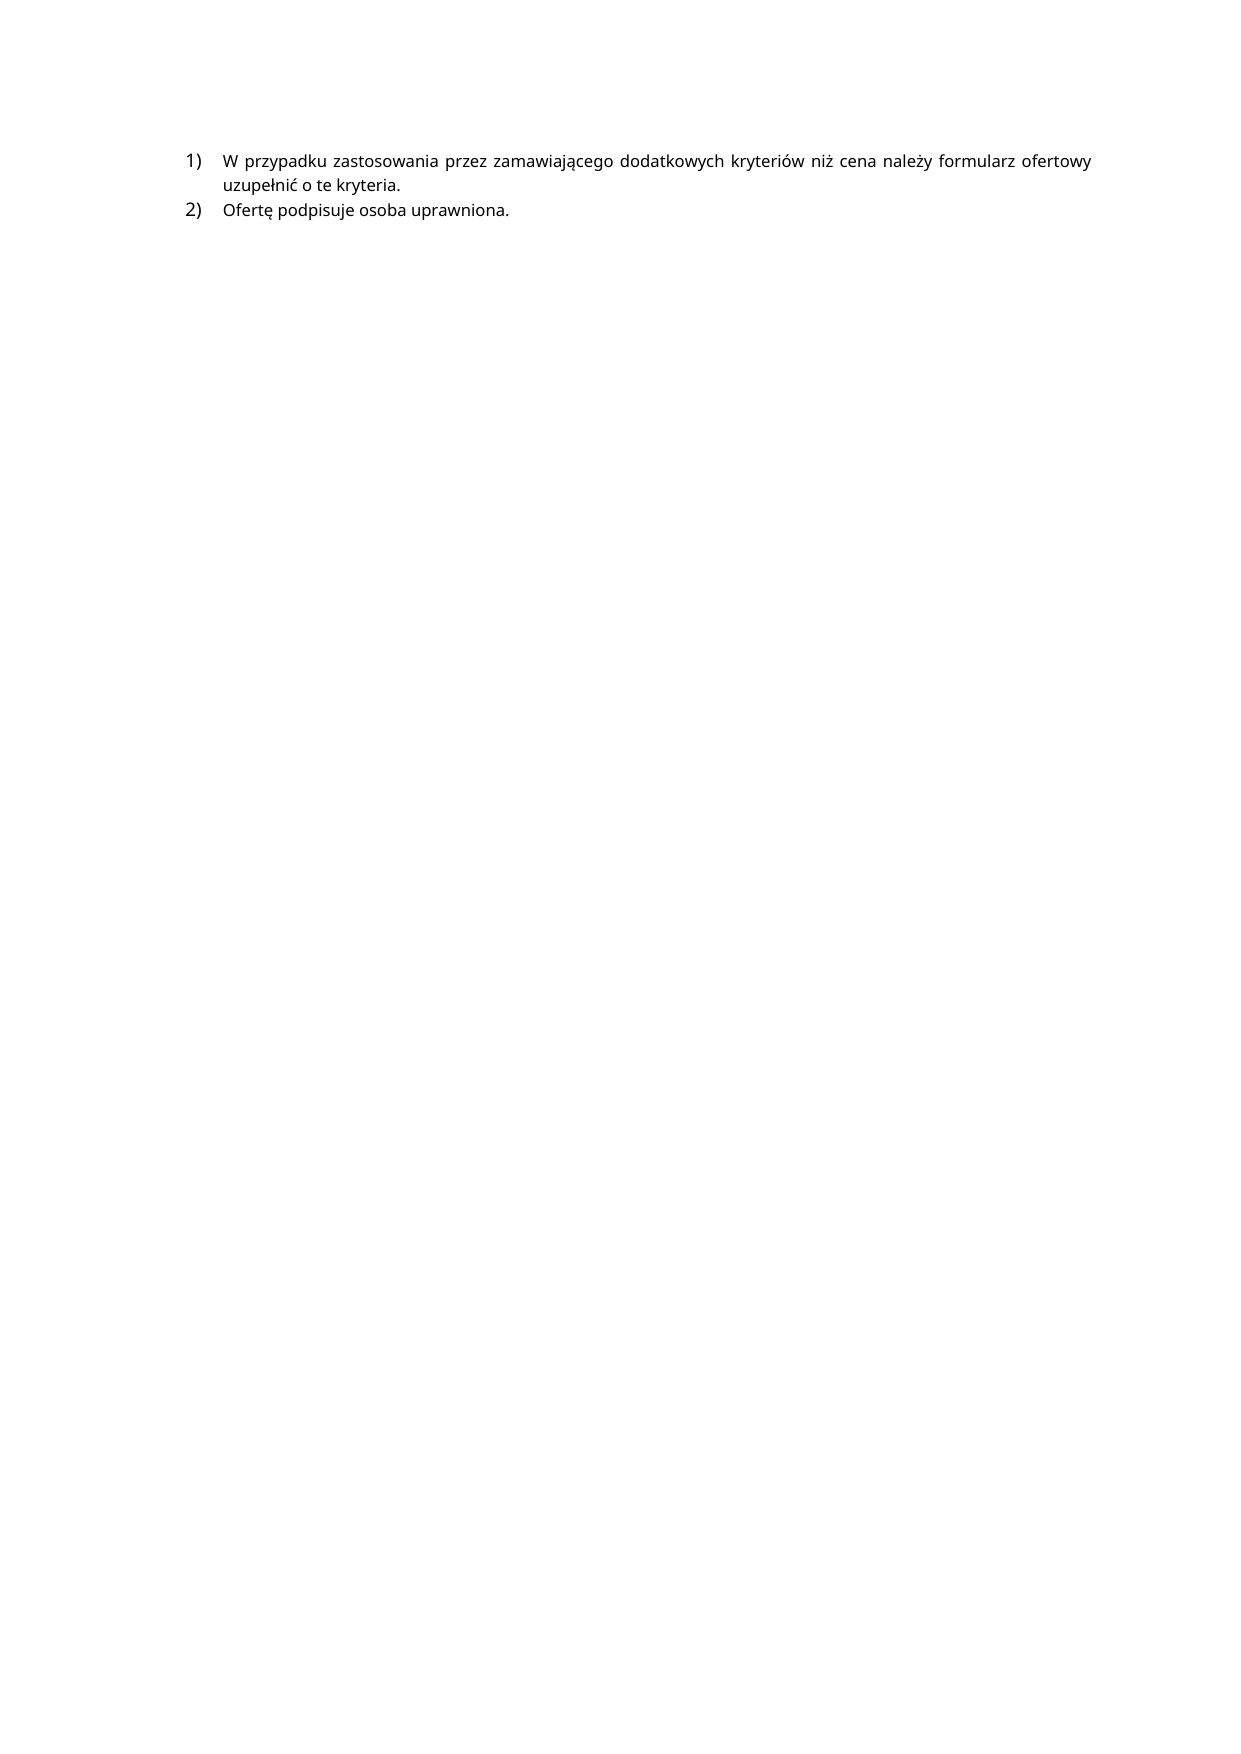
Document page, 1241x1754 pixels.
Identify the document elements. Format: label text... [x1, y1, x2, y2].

list W przypadku zastosowania przez zamawiającego dodatkowych kryteriów niż cena należy formularz ofertowy uzupełnić o te kryteria. [185, 148, 1093, 196]
list Ofertę podpisuje osoba uprawniona. [185, 196, 1093, 221]
